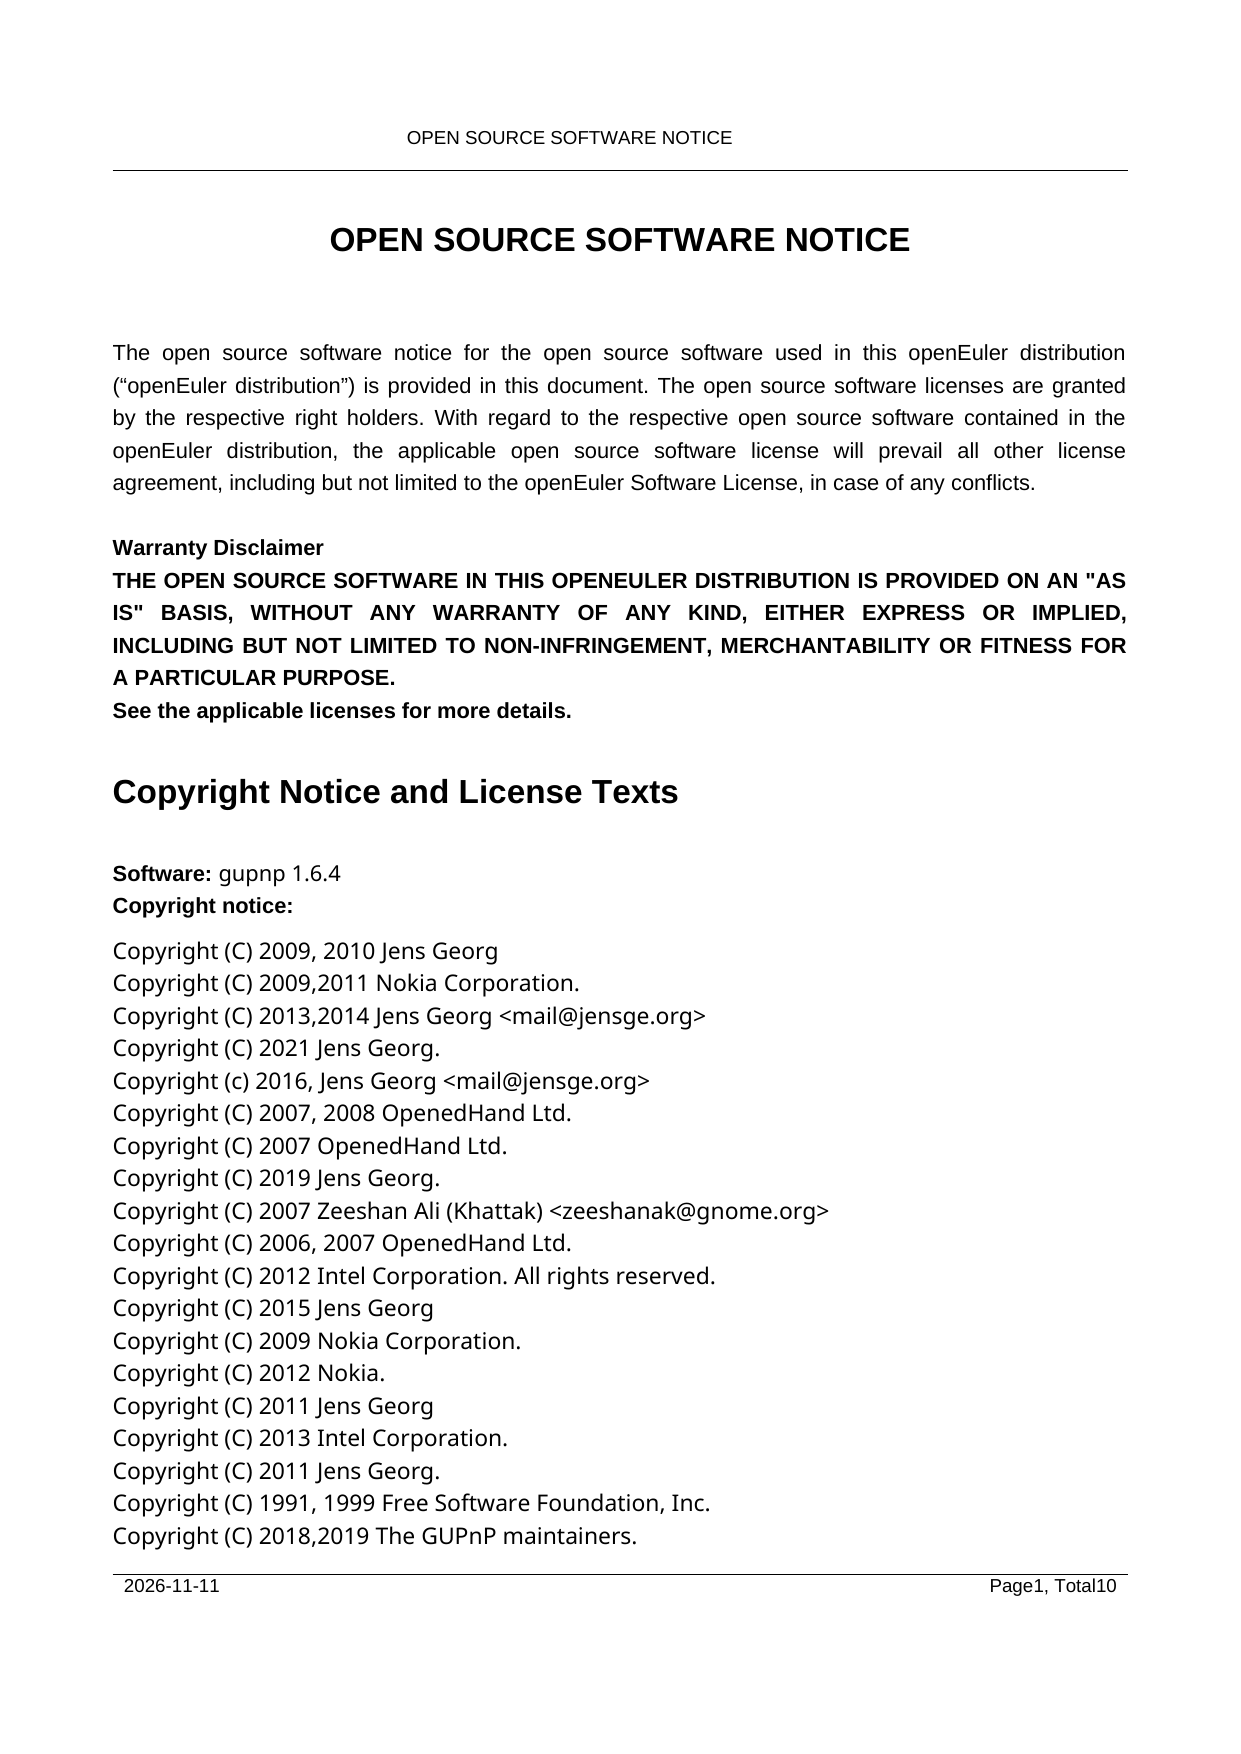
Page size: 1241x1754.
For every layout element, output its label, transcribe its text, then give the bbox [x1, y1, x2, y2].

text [112, 934, 1128, 1551]
text OPEN SOURCE SOFTWARE NOTICE [112, 206, 1128, 271]
text The open source software notice for the open source software used in this openEuler distribution (“openEuler distribution”) is provided in this document. The open source software licenses are granted by the respective right holders. With regard to the respective open source software contained in the openEuler distribution, the applicable open source software license will prevail all other license agreement, including but not limited to the openEuler Software License, in case of any conflicts. [112, 336, 1128, 499]
text Copyright notice: [112, 889, 1128, 921]
title Software: gupnp 1.6.4 [112, 856, 1128, 889]
text THE OPEN SOURCE SOFTWARE IN THIS OPENEULER DISTRIBUTION IS PROVIDED ON AN "AS IS" BASIS, WITHOUT ANY WARRANTY OF ANY KIND, EITHER EXPRESS OR IMPLIED, INCLUDING BUT NOT LIMITED TO NON-INFRINGEMENT, MERCHANTABILITY OR FITNESS FOR A PARTICULAR PURPOSE. See the applicable licenses for more details. [112, 564, 1128, 726]
text Copyright Notice and License Texts [112, 759, 1128, 824]
text Warranty Disclaimer [112, 531, 1128, 564]
